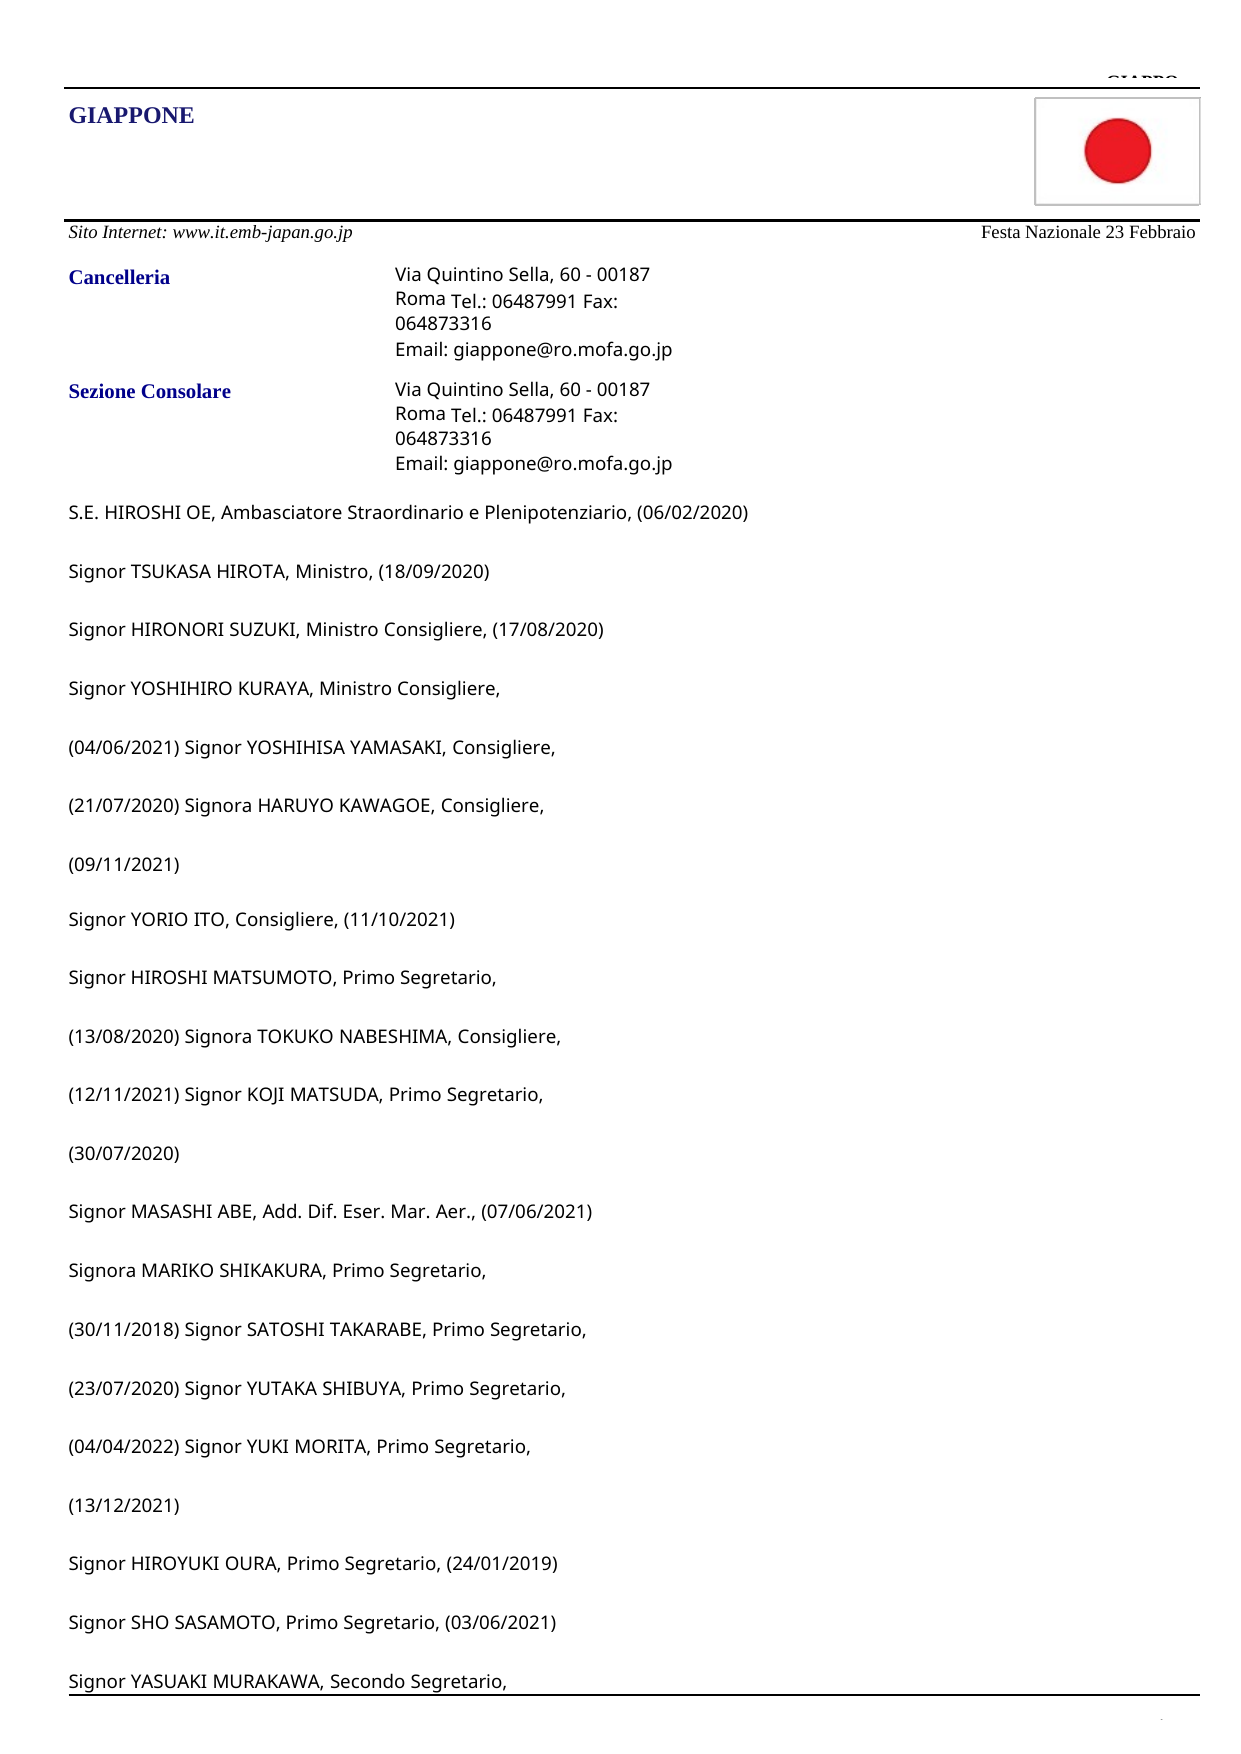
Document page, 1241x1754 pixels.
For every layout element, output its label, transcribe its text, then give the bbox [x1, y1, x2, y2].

text Sito Internet: www.it.emb-japan.go.jp Festa Nazionale 23 Febbraio [68, 215, 1211, 243]
text Signor MASASHI ABE, Add. Dif. Eser. Mar. Aer., (07/06/2021) Signora MARIKO SHIKAKURA, Primo Segretario, (30/11/2018) Signor SATOSHI TAKARABE, Primo Segretario, (23/07/2020) Signor YUTAKA SHIBUYA, Primo Segretario, (04/04/2022) Signor YUKI MORITA, Primo Segretario, (13/12/2021) [68, 1199, 594, 1518]
text Cancelleria Via Quintino Sella, 60 - 00187 Roma Tel.: 06487991 Fax: 064873316 [68, 264, 699, 336]
text Signor HIROSHI MATSUMOTO, Primo Segretario, (13/08/2020) Signora TOKUKO NABESHIMA, Consigliere, (12/11/2021) Signor KOJI MATSUDA, Primo Segretario, (30/07/2020) [68, 964, 602, 1166]
text Signor HIROYUKI OURA, Primo Segretario, (24/01/2019) Signor SHO SASAMOTO, Primo Segretario, (03/06/2021) [68, 1551, 596, 1635]
text Email: giappone@ro.mofa.go.jp [395, 336, 1211, 362]
text Email: giappone@ro.mofa.go.jp [395, 451, 1211, 476]
picture [1036, 129, 1199, 204]
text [68, 1668, 622, 1694]
text Signor YORIO ITO, Consigliere, (11/10/2021) [68, 910, 1211, 931]
text S.E. HIROSHI OE, Ambasciatore Straordinario e Plenipotenziario, (06/02/2020) Signor TSUKASA HIROTA, Ministro, (18/09/2020) [68, 499, 757, 583]
text Signor HIRONORI SUZUKI, Ministro Consigliere, (17/08/2020) Signor YOSHIHIRO KURAYA, Ministro Consigliere, (04/06/2021) Signor YOSHIHISA YAMASAKI, Consigliere, (21/07/2020) Signora HARUYO KAWAGOE, Consigliere, (09/11/2021) [68, 617, 608, 877]
text GIAPPONE [68, 101, 1211, 129]
text Sezione Consolare Via Quintino Sella, 60 - 00187 Roma Tel.: 06487991 Fax: 064873316 [68, 379, 699, 450]
